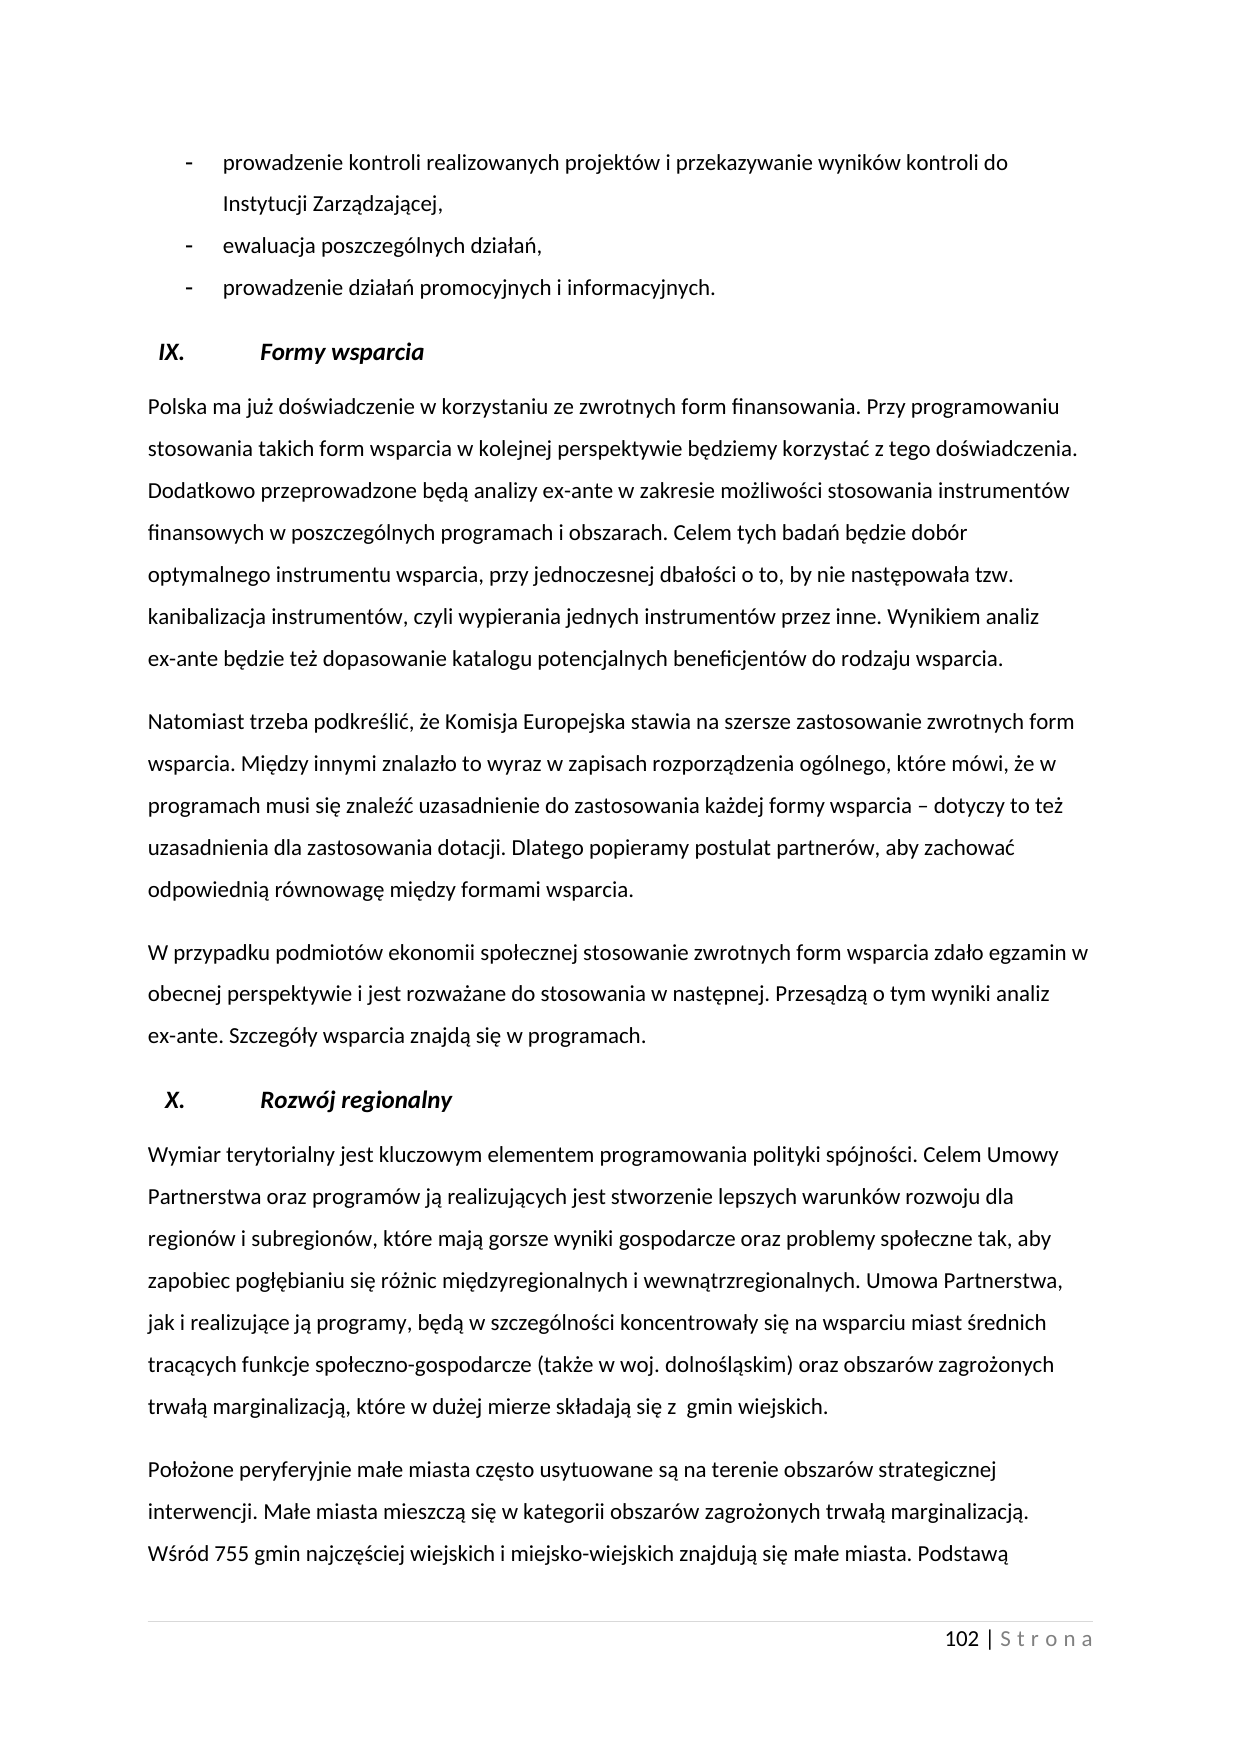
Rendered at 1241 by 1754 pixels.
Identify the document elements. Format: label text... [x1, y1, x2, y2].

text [148, 1455, 1093, 1567]
list prowadzenie działań promocyjnych i informacyjnych. [185, 273, 1093, 302]
text Wymiar terytorialny jest kluczowym elementem programowania polityki spójności. Celem Umowy Partnerstwa oraz programów ją realizujących jest stworzenie lepszych warunków rozwoju dla regionów i subregionów, które mają gorsze wyniki gospodarcze oraz problemy społeczne tak, aby zapobiec pogłębianiu się różnic międzyregionalnych i wewnątrzregionalnych. Umowa Partnerstwa, jak i realizujące ją programy, będą w szczególności koncentrowały się na wsparciu miast średnich tracących funkcje społeczno-gospodarcze (także w woj. dolnośląskim) oraz obszarów zagrożonych trwałą marginalizacją, które w dużej mierze składają się z gmin wiejskich. [148, 1140, 1093, 1420]
text W przypadku podmiotów ekonomii społecznej stosowanie zwrotnych form wsparcia zdało egzamin w obecnej perspektywie i jest rozważane do stosowania w następnej. Przesądzą o tym wyniki analiz ex-ante. Szczegóły wsparcia znajdą się w programach. [148, 938, 1093, 1049]
list Formy wsparcia [185, 336, 1093, 367]
list ewaluacja poszczególnych działań, [185, 232, 1093, 259]
list prowadzenie kontroli realizowanych projektów i przekazywanie wyników kontroli do Instytucji Zarządzającej, [185, 148, 1093, 218]
text Natomiast trzeba podkreślić, że Komisja Europejska stawia na szersze zastosowanie zwrotnych form wsparcia. Między innymi znalazło to wyraz w zapisach rozporządzenia ogólnego, które mówi, że w programach musi się znaleźć uzasadnienie do zastosowania każdej formy wsparcia – dotyczy to też uzasadnienia dla zastosowania dotacji. Dlatego popieramy postulat partnerów, aby zachować odpowiednią równowagę między formami wsparcia. [148, 707, 1093, 903]
list Rozwój regionalny [185, 1084, 1093, 1115]
text Polska ma już doświadczenie w korzystaniu ze zwrotnych form finansowania. Przy programowaniu stosowania takich form wsparcia w kolejnej perspektywie będziemy korzystać z tego doświadczenia. Dodatkowo przeprowadzone będą analizy ex-ante w zakresie możliwości stosowania instrumentów finansowych w poszczególnych programach i obszarach. Celem tych badań będzie dobór optymalnego instrumentu wsparcia, przy jednoczesnej dbałości o to, by nie następowała tzw. kanibalizacja instrumentów, czyli wypierania jednych instrumentów przez inne. Wynikiem analiz ex-ante będzie też dopasowanie katalogu potencjalnych beneficjentów do rodzaju wsparcia. [148, 392, 1093, 672]
